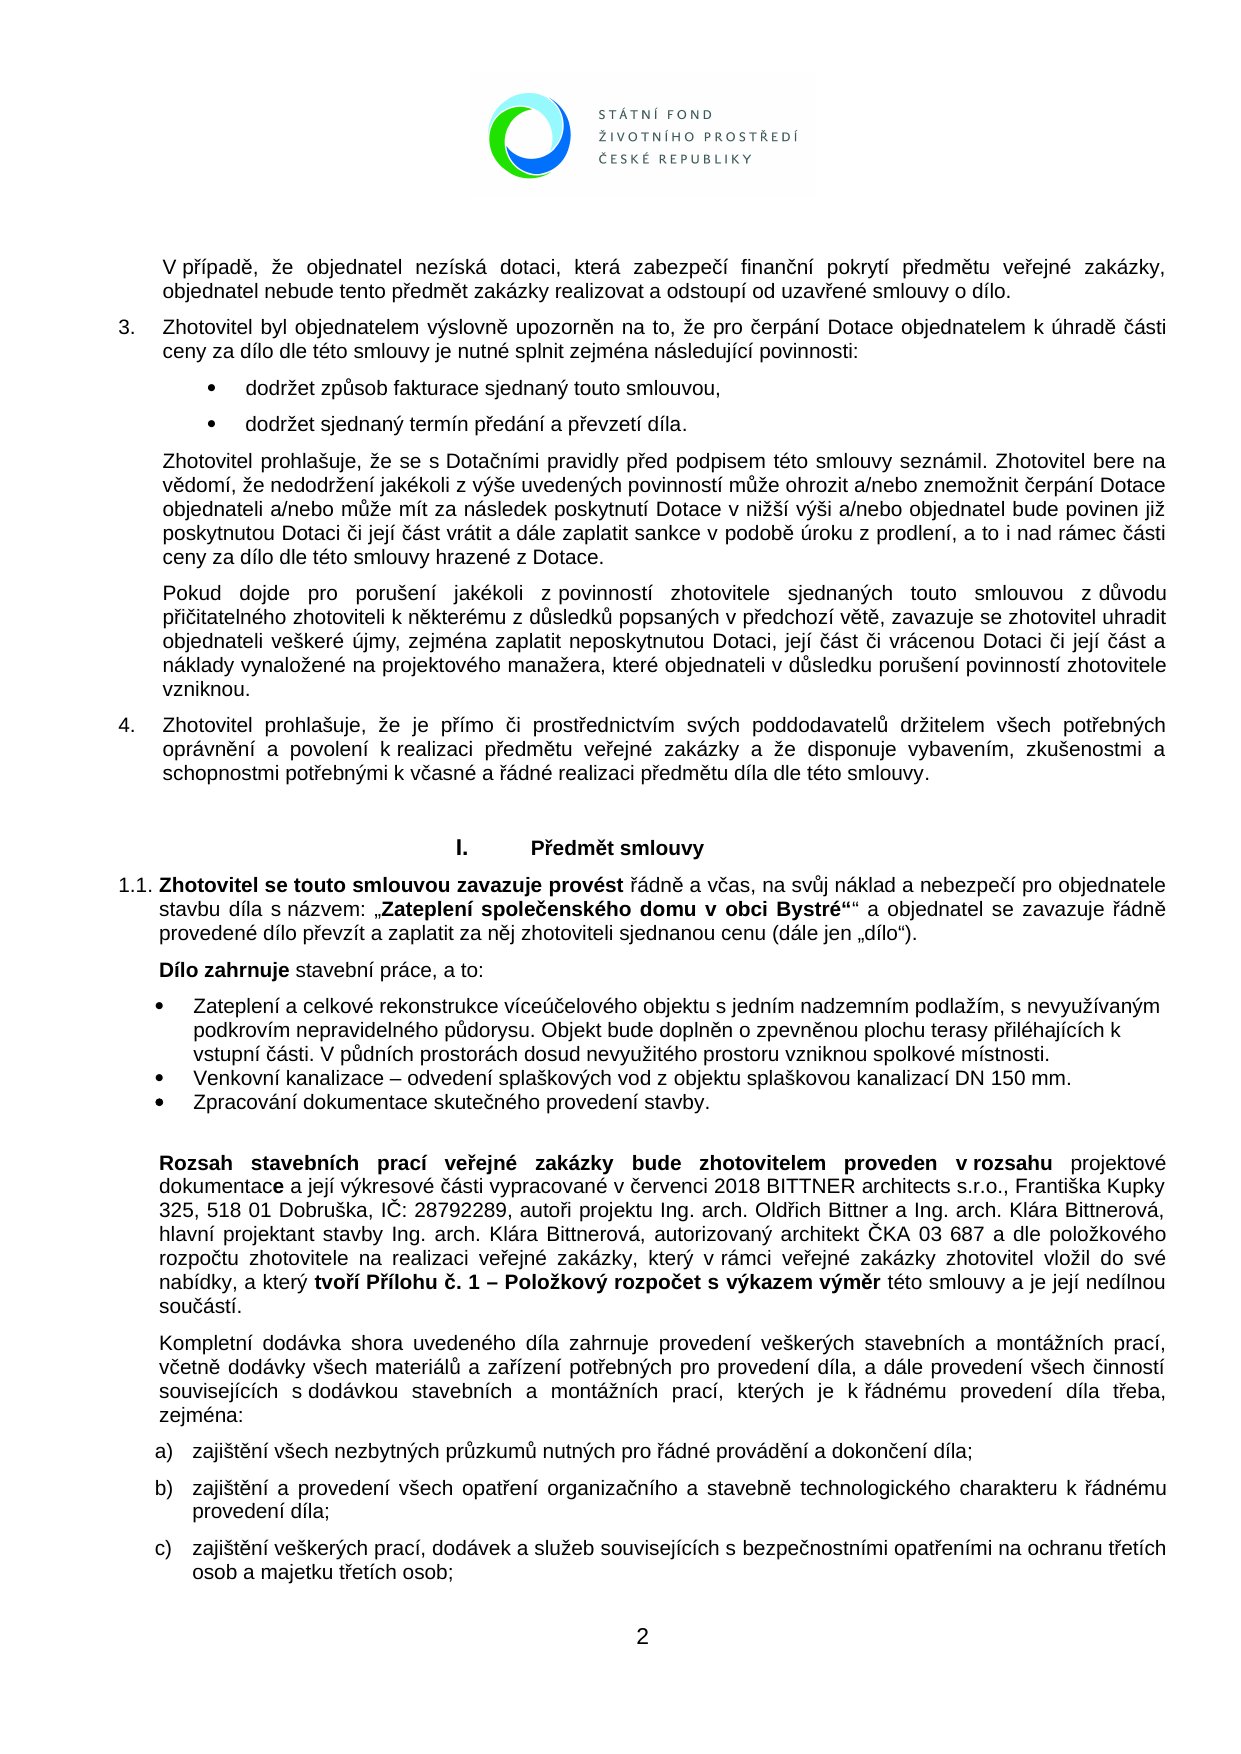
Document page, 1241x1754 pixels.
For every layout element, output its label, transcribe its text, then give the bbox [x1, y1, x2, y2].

list V případě, že objednatel nezíská dotaci, která zabezpečí finanční pokrytí předmětu veřejné zakázky, objednatel nebude tento předmět zakázky realizovat a odstoupí od uzavřené smlouvy o dílo. [162, 255, 1167, 303]
list Dílo zahrnuje stavební práce, a to: [159, 957, 1167, 981]
list zajištění a provedení všech opatření organizačního a stavebně technologického charakteru k řádnému provedení díla; [154, 1475, 1167, 1523]
list Venkovní kanalizace – odvedení splaškových vod z objektu splaškovou kanalizací DN 150 mm. [156, 1066, 1167, 1090]
list Zpracování dokumentace skutečného provedení stavby. [156, 1090, 1167, 1114]
list Zhotovitel byl objednatelem výslovně upozorněn na to, že pro čerpání Dotace objednatelem k úhradě části ceny za dílo dle této smlouvy je nutné splnit zejména následující povinnosti: [118, 315, 1167, 363]
list dodržet sjednaný termín předání a převzetí díla. [208, 412, 1167, 436]
list Rozsah stavebních prací veřejné zakázky bude zhotovitelem proveden v rozsahu projektové dokumentace a její výkresové části vypracované v červenci 2018 BITTNER architects s.r.o., Františka Kupky 325, 518 01 Dobruška, IČ: 28792289, autoři projektu Ing. arch. Oldřich Bittner a Ing. arch. Klára Bittnerová, hlavní projektant stavby Ing. arch. Klára Bittnerová, autorizovaný architekt ČKA 03 687 a dle položkového rozpočtu zhotovitele na realizaci veřejné zakázky, který v rámci veřejné zakázky zhotovitel vložil do své nabídky, a který tvoří Přílohu č. 1 – Položkový rozpočet s výkazem výměr této smlouvy a je její nedílnou součástí. [159, 1150, 1167, 1318]
list dodržet způsob fakturace sjednaný touto smlouvou, [208, 376, 1167, 400]
list zajištění všech nezbytných průzkumů nutných pro řádné provádění a dokončení díla; [154, 1439, 1167, 1463]
subtitle Předmět smlouvy [456, 834, 1167, 861]
list Zhotovitel se touto smlouvou zavazuje provést řádně a včas, na svůj náklad a nebezpečí pro objednatele stavbu díla s názvem: „Zateplení společenského domu v obci Bystré““ a objednatel se zavazuje řádně provedené dílo převzít a zaplatit za něj zhotoviteli sjednanou cenu (dále jen „dílo“). [118, 873, 1167, 945]
text Zhotovitel prohlašuje, že se s Dotačními pravidly před podpisem této smlouvy seznámil. Zhotovitel bere na vědomí, že nedodržení jakékoli z výše uvedených povinností může ohrozit a/nebo znemožnit čerpání Dotace objednateli a/nebo může mít za následek poskytnutí Dotace v nižší výši a/nebo objednatel bude povinen již poskytnutou Dotaci či její část vrátit a dále zaplatit sankce v podobě úroku z prodlení, a to i nad rámec části ceny za dílo dle této smlouvy hrazené z Dotace. [162, 449, 1167, 568]
picture [468, 73, 817, 198]
text Pokud dojde pro porušení jakékoli z povinností zhotovitele sjednaných touto smlouvou z důvodu přičitatelného zhotoviteli k některému z důsledků popsaných v předchozí větě, zavazuje se zhotovitel uhradit objednateli veškeré újmy, zejména zaplatit neposkytnutou Dotaci, její část či vrácenou Dotaci či její část a náklady vynaložené na projektového manažera, které objednateli v důsledku porušení povinností zhotovitele vzniknou. [162, 581, 1167, 701]
list zajištění veškerých prací, dodávek a služeb souvisejících s bezpečnostními opatřeními na ochranu třetích osob a majetku třetích osob; [154, 1536, 1167, 1584]
list Kompletní dodávka shora uvedeného díla zahrnuje provedení veškerých stavebních a montážních prací, včetně dodávky všech materiálů a zařízení potřebných pro provedení díla, a dále provedení všech činností souvisejících s dodávkou stavebních a montážních prací, kterých je k řádnému provedení díla třeba, zejména: [159, 1331, 1167, 1426]
list Zhotovitel prohlašuje, že je přímo či prostřednictvím svých poddodavatelů držitelem všech potřebných oprávnění a povolení k realizaci předmětu veřejné zakázky a že disponuje vybavením, zkušenostmi a schopnostmi potřebnými k včasné a řádné realizaci předmětu díla dle této smlouvy. [118, 713, 1167, 785]
list Zateplení a celkové rekonstrukce víceúčelového objektu s jedním nadzemním podlažím, s nevyužívaným podkrovím nepravidelného půdorysu. Objekt bude doplněn o zpevněnou plochu terasy přiléhajících k vstupní části. V půdních prostorách dosud nevyužitého prostoru vzniknou spolkové místnosti. [156, 994, 1167, 1066]
